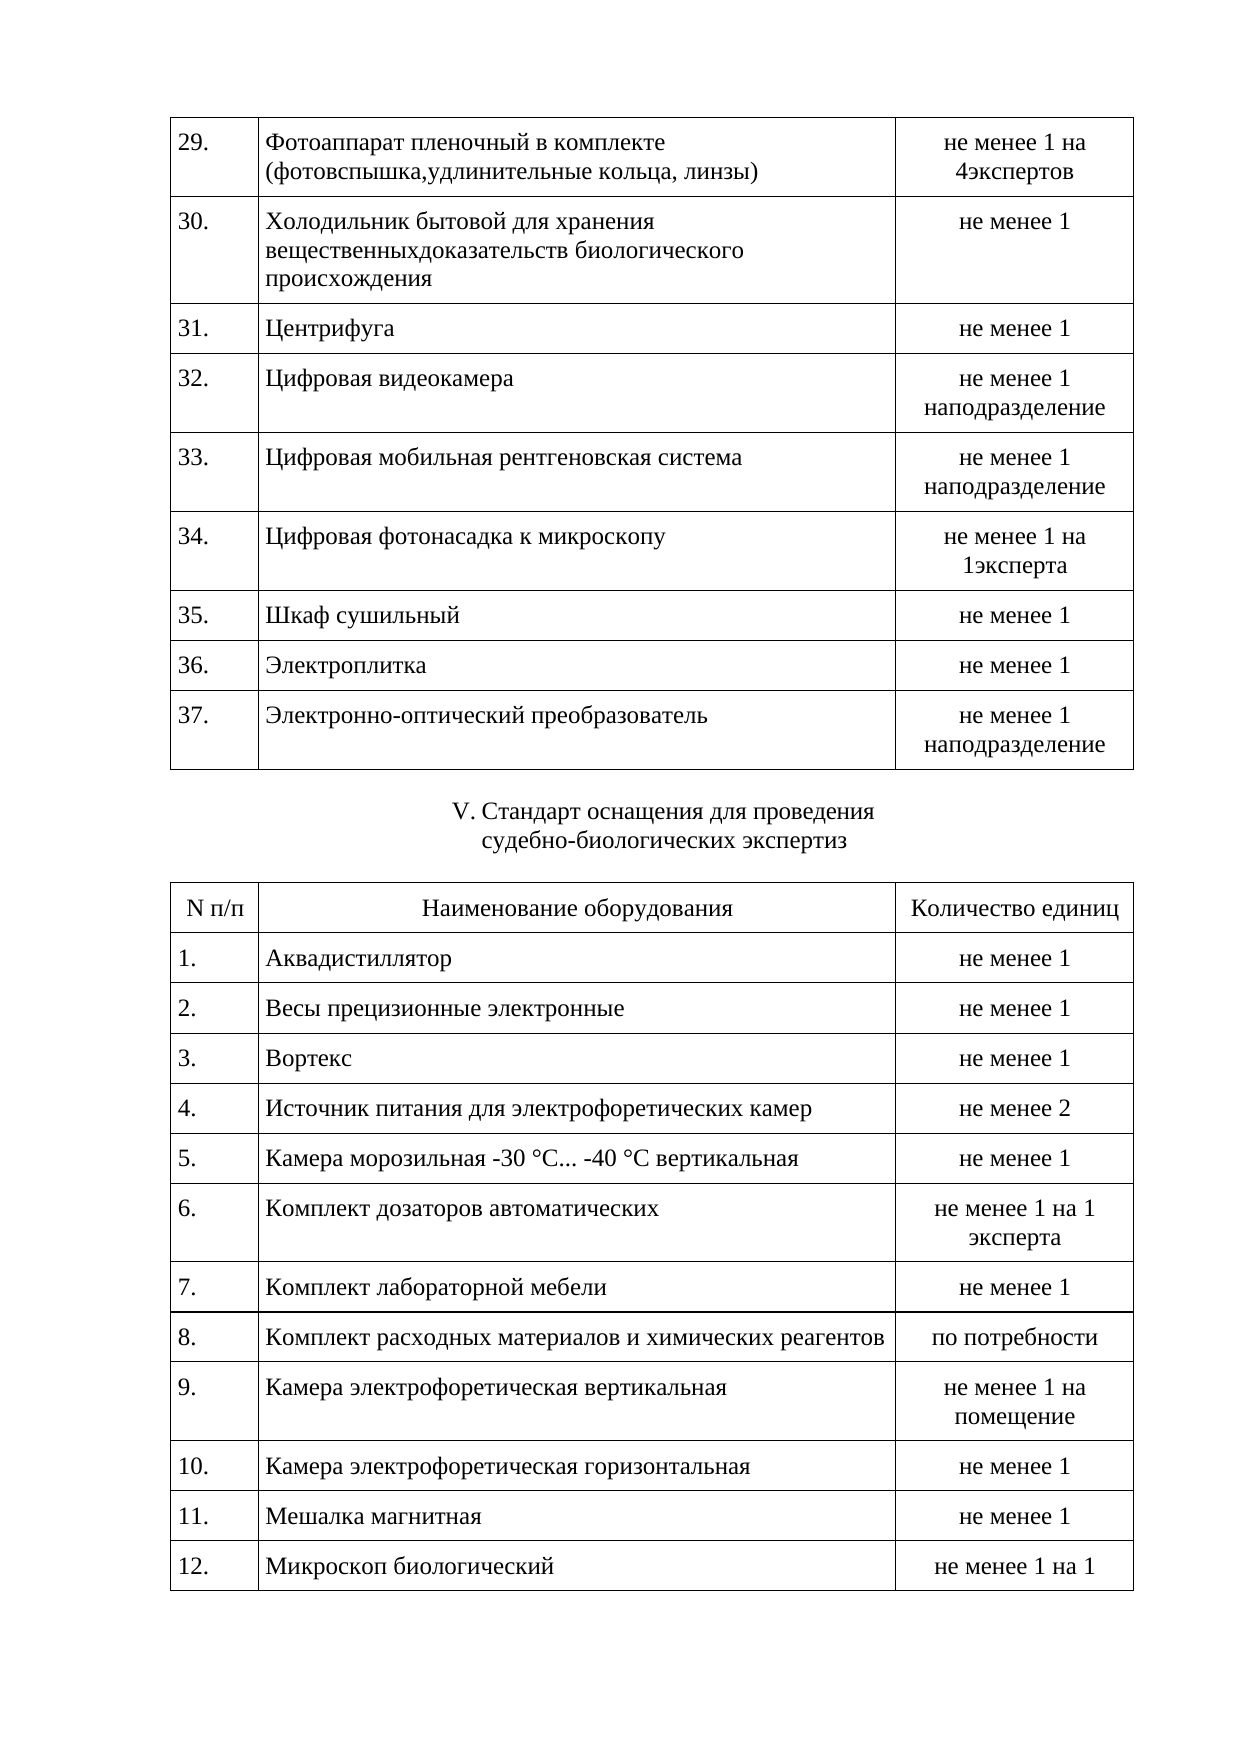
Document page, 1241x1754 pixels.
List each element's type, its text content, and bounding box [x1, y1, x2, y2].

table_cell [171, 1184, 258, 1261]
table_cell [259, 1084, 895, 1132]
table_cell 30. [171, 197, 258, 303]
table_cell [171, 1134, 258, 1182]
table_cell Холодильник бытовой для хранения вещественныхдоказательств биологического происхождения [259, 197, 895, 303]
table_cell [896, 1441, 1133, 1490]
table_cell Цифровая видеокамера [259, 354, 895, 432]
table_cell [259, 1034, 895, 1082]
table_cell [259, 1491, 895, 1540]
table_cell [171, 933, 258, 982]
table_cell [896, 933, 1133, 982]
table_cell 31. [171, 304, 258, 353]
table_cell не менее 1 [896, 197, 1133, 303]
table_cell Центрифуга [259, 304, 895, 353]
table_cell Цифровая фотонасадка к микроскопу [259, 512, 895, 589]
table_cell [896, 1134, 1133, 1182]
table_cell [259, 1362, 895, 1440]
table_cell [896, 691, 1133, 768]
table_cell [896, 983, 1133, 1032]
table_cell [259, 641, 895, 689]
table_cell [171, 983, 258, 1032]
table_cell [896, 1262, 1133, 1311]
table_cell не менее 1 [896, 304, 1133, 353]
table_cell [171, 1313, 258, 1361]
table_cell 32. [171, 354, 258, 432]
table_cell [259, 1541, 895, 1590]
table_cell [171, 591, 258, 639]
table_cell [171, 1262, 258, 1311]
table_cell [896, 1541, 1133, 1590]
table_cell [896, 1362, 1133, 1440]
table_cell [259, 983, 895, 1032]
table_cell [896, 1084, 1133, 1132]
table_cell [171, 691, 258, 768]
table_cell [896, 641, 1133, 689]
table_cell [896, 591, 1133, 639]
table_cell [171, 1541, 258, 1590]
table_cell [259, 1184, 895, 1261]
list Стандарт оснащения для проведения судебно-биологических экспертиз [452, 796, 878, 854]
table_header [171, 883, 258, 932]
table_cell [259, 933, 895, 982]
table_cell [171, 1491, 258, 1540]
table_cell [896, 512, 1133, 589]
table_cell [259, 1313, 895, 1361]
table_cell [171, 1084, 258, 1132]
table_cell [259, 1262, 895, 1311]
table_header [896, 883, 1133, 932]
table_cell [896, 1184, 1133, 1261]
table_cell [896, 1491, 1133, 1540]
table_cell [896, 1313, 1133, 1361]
table_cell 33. [171, 433, 258, 511]
table_header Фотоаппарат пленочный в комплекте (фотовспышка,удлинительные кольца, линзы) [259, 118, 895, 196]
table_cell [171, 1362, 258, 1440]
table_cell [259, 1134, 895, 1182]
table_header 29. [171, 118, 258, 196]
table_cell не менее 1 наподразделение [896, 433, 1133, 511]
table_cell 34. [171, 512, 258, 589]
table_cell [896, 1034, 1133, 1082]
table_header не менее 1 на 4экспертов [896, 118, 1133, 196]
table_cell Цифровая мобильная рентгеновская система [259, 433, 895, 511]
table_cell не менее 1 наподразделение [896, 354, 1133, 432]
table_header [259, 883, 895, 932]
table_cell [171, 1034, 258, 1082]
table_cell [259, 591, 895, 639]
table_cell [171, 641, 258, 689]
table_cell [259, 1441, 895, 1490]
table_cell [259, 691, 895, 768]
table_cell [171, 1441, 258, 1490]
